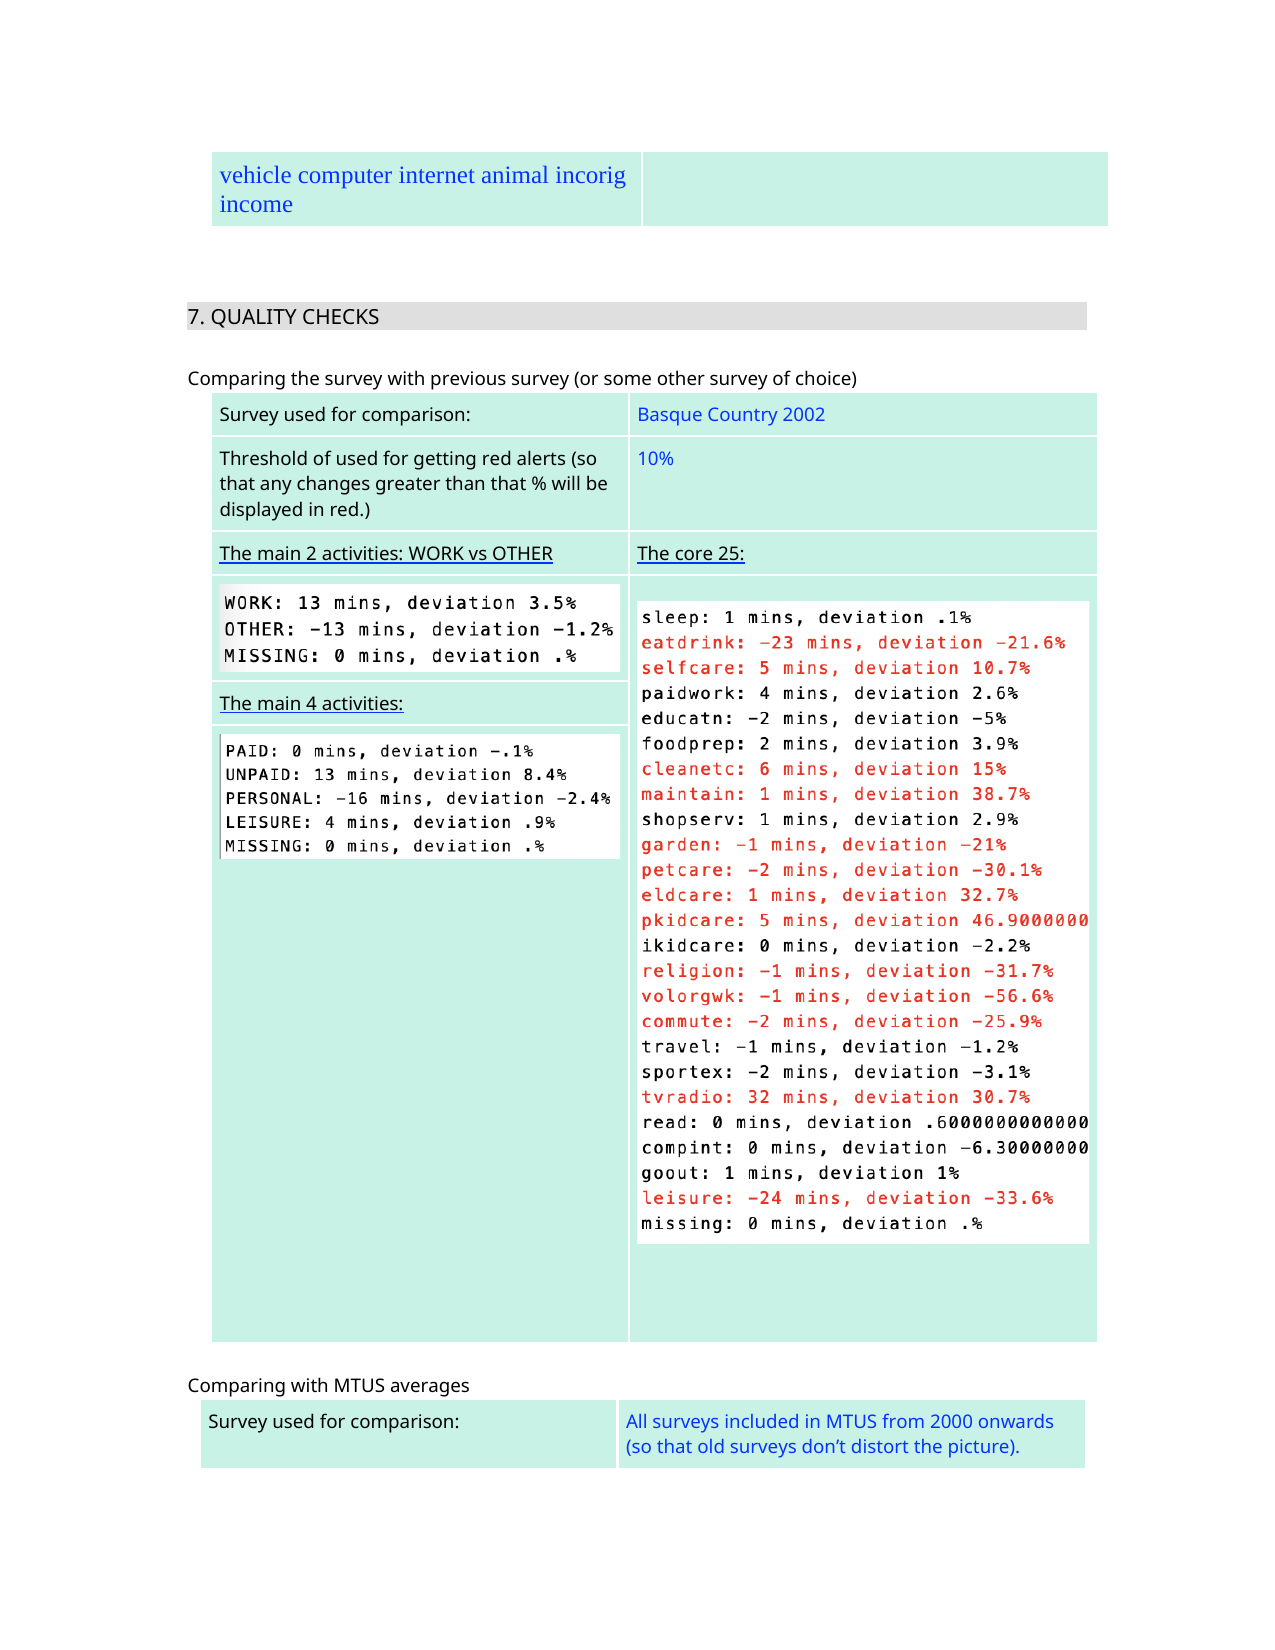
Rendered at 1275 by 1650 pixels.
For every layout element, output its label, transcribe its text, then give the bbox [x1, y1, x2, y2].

text Comparing with MTUS averages [187, 1372, 1087, 1398]
table_cell 10% [630, 437, 1097, 530]
picture [219, 584, 621, 672]
picture [637, 601, 1090, 1244]
text Comparing the survey with previous survey (or some other survey of choice) [187, 365, 1087, 391]
table_header Survey used for comparison: [212, 393, 628, 435]
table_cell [212, 152, 641, 226]
table_cell Threshold of used for getting red alerts (so that any changes greater than that % will be displayed in red.) [212, 437, 628, 530]
table_cell [212, 726, 628, 1342]
picture [219, 734, 621, 859]
subtitle 7. QUALITY CHECKS [187, 302, 1087, 330]
table_cell [630, 576, 1097, 1342]
table_cell None [643, 152, 1108, 226]
table_header Survey used for comparison: [201, 1400, 616, 1468]
table_header All surveys included in MTUS from 2000 onwards (so that old surveys don’t distort the picture). [619, 1400, 1085, 1468]
table_cell The main 4 activities: [212, 682, 628, 724]
table_cell The core 25: [630, 532, 1097, 574]
table_cell The main 2 activities: WORK vs OTHER [212, 532, 628, 574]
table_cell [212, 576, 628, 680]
table_header Basque Country 2002 [630, 393, 1097, 435]
